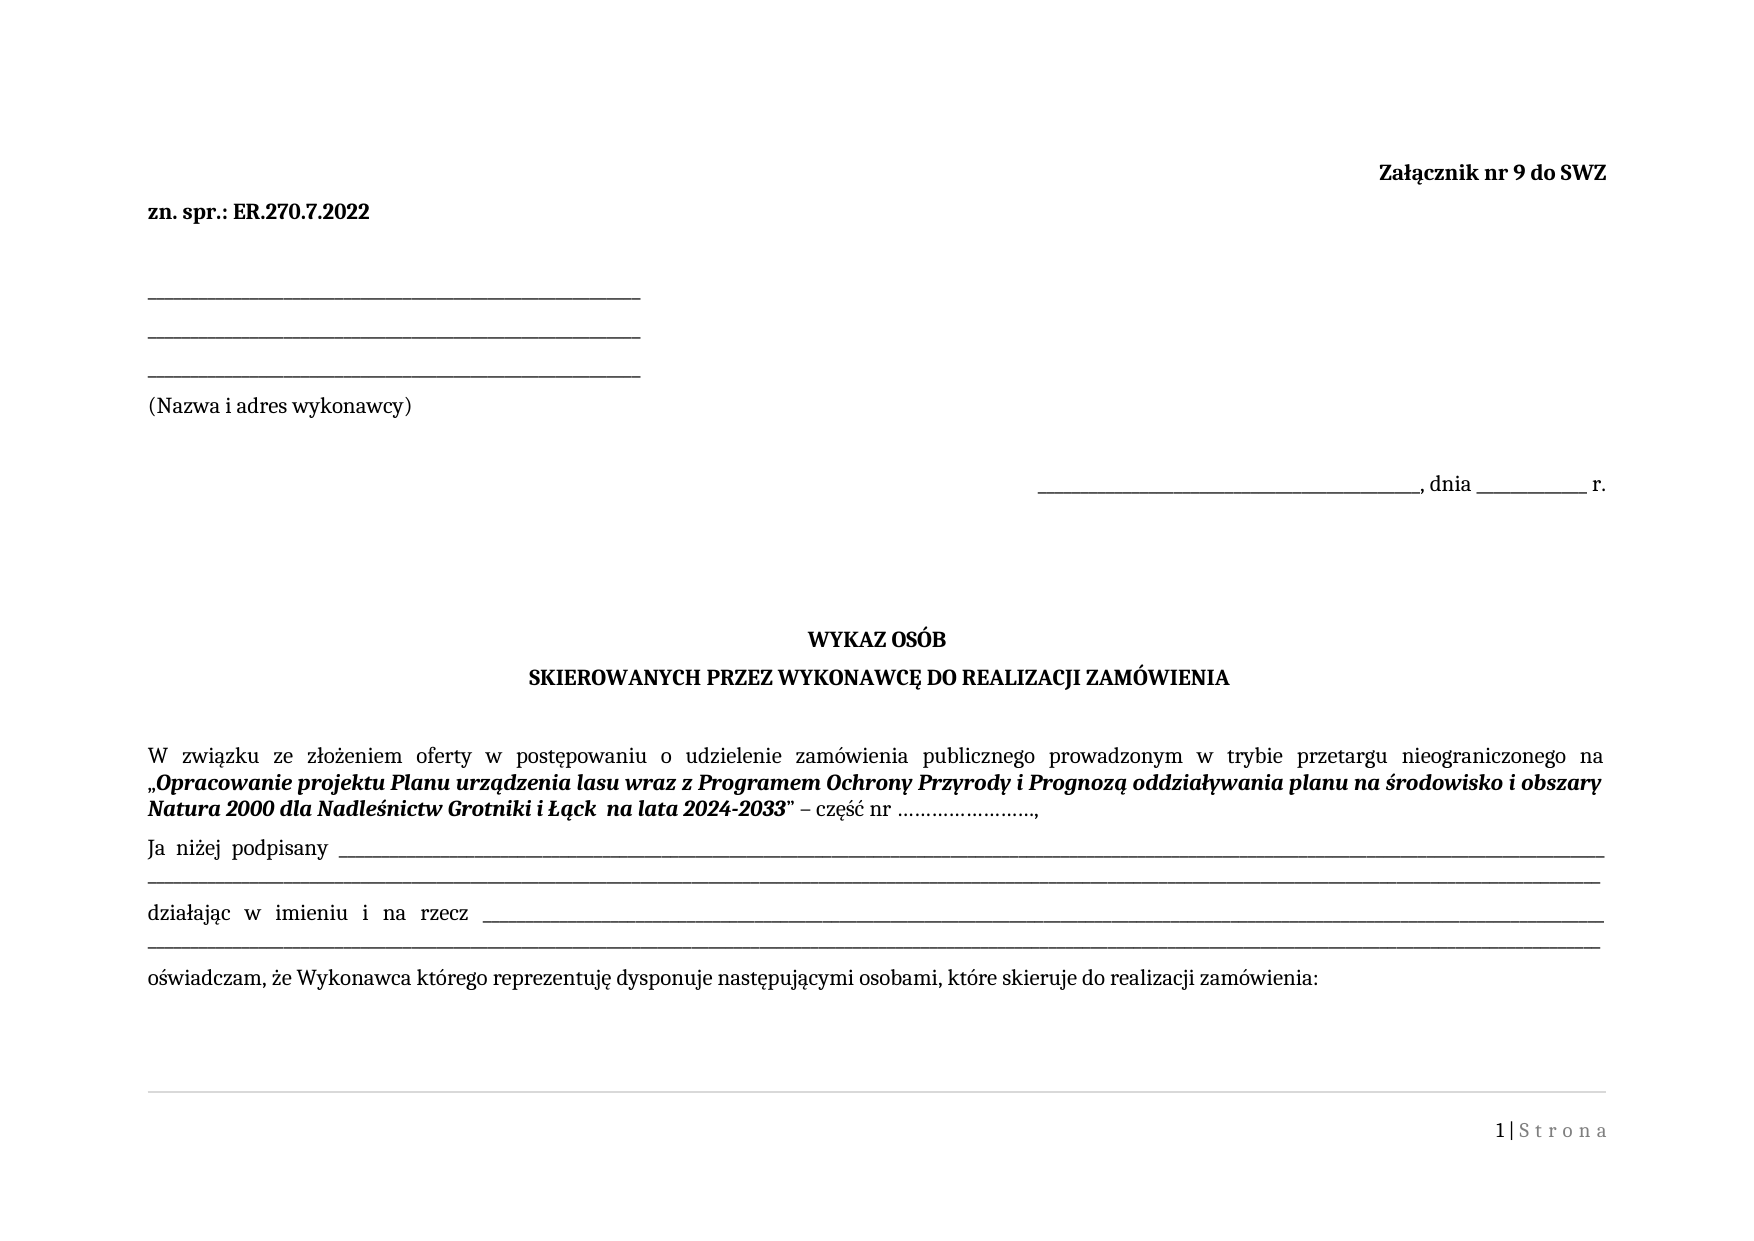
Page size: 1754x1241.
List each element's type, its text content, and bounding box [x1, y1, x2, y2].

text Ja niżej podpisany _____________________________________________________________________________________________________________________________________________________ ___________________________________________________________________________________________________________________________________________________________________________ [148, 834, 1606, 887]
text Załącznik nr 9 do SWZ [148, 160, 1606, 186]
text __________________________________________________________ [148, 277, 1606, 303]
text WYKAZ OSÓB [148, 626, 1606, 653]
text W związku ze złożeniem oferty w postępowaniu o udzielenie zamówienia publicznego prowadzonym w trybie przetargu nieograniczonego na „Opracowanie projektu Planu urządzenia lasu wraz z Programem Ochrony Przyrody i Prognozą oddziaływania planu na środowisko i obszary Natura 2000 dla Nadleśnictw Grotniki i Łąck na lata 2024-2033” – część nr ……………………, [148, 743, 1606, 822]
text (Nazwa i adres wykonawcy) [148, 393, 1606, 419]
text __________________________________________________________ [148, 354, 1606, 381]
text oświadczam, że Wykonawca którego reprezentuję dysponuje następującymi osobami, które skieruje do realizacji zamówienia: [148, 965, 1606, 991]
text __________________________________________________________ [148, 316, 1606, 342]
text działając w imieniu i na rzecz ____________________________________________________________________________________________________________________________________ ___________________________________________________________________________________________________________________________________________________________________________ [148, 900, 1606, 952]
text _____________________________________________, dnia _____________ r. [148, 471, 1606, 497]
text SKIEROWANYCH PRZEZ WYKONAWCĘ DO REALIZACJI ZAMÓWIENIA [148, 665, 1606, 692]
text zn. spr.: ER.270.7.2022 [148, 199, 1606, 225]
